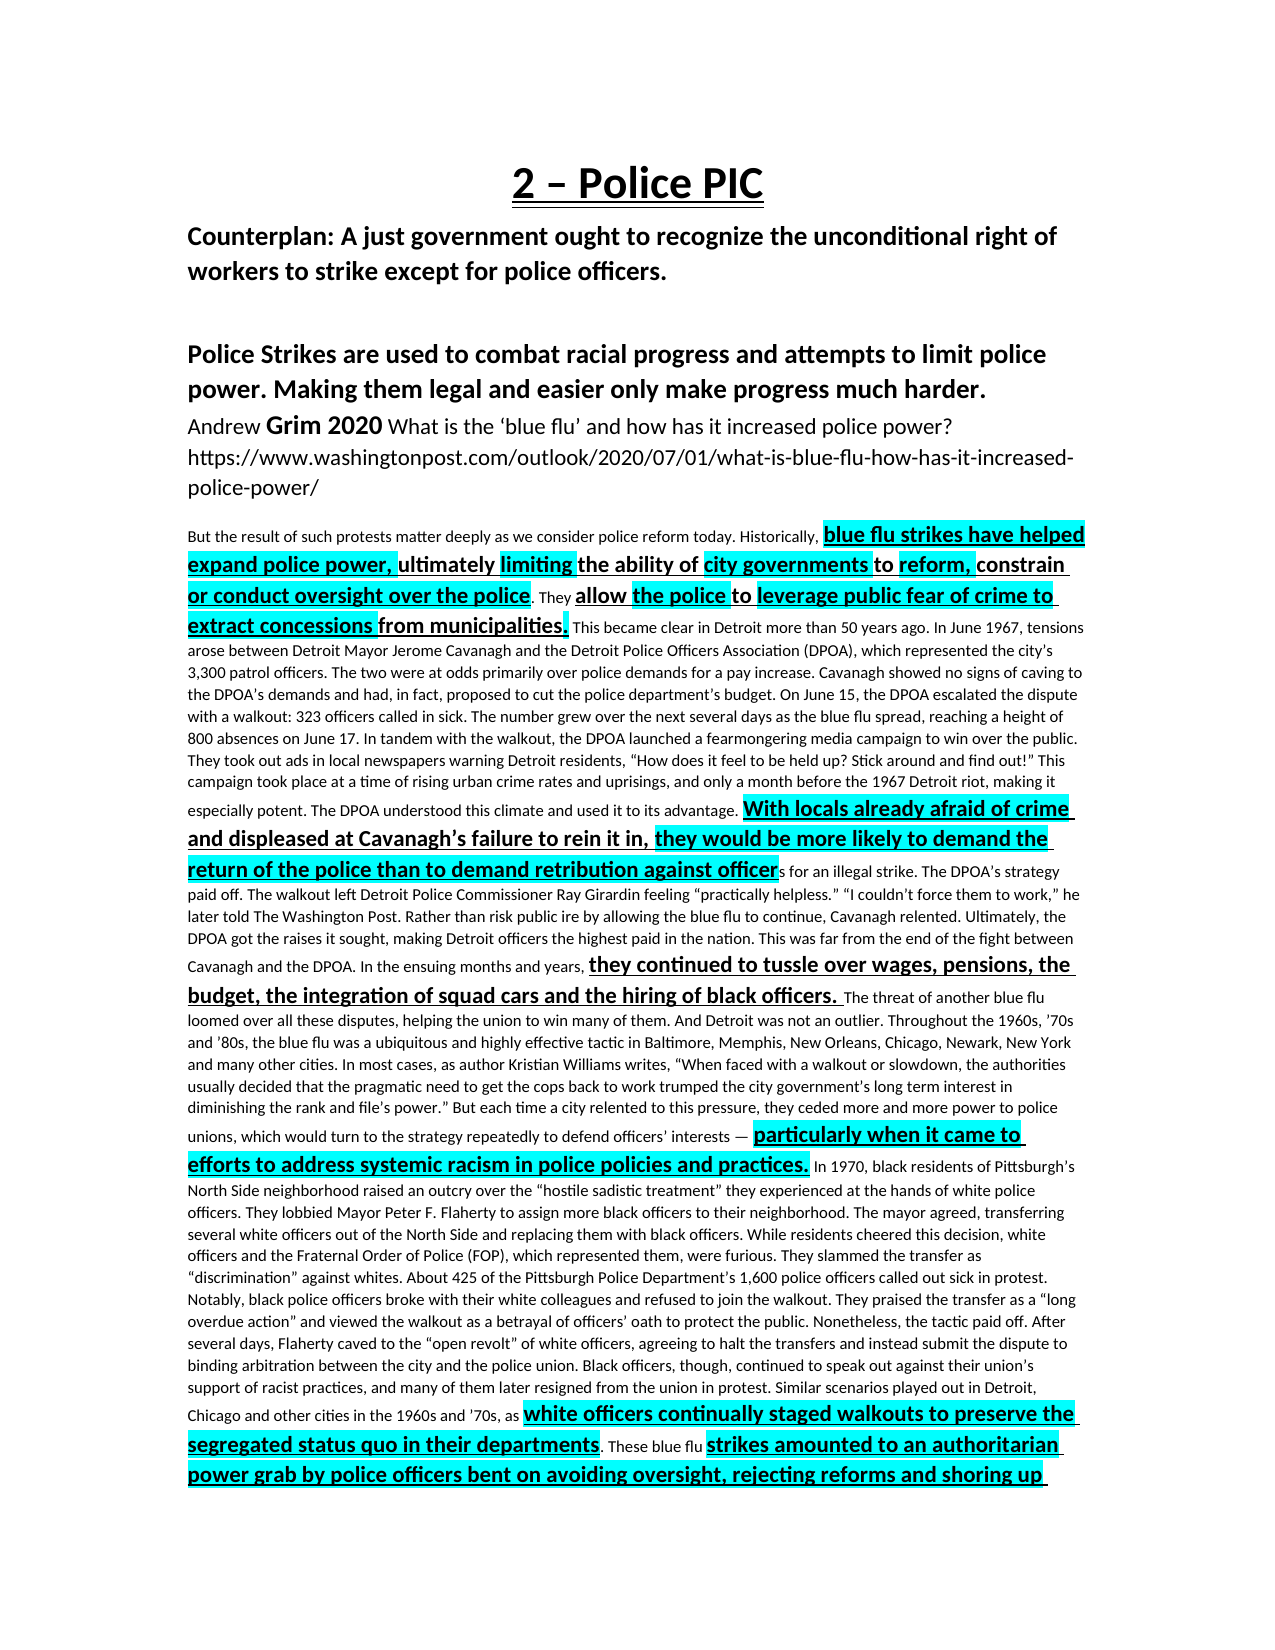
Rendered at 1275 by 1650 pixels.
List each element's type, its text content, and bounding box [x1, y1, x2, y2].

subtitle 2 – Police PIC [187, 154, 1087, 210]
text Andrew Grim 2020 What is the ‘blue flu’ and how has it increased police power? https://www.washingtonpost.com/outlook/2020/07/01/what-is-blue-flu-how-has-it-increased-police-power/ [187, 408, 1087, 501]
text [187, 520, 1087, 1488]
subtitle Counterplan: A just government ought to recognize the unconditional right of workers to strike except for police officers. [187, 219, 1087, 287]
subtitle Police Strikes are used to combat racial progress and attempts to limit police power. Making them legal and easier only make progress much harder. [187, 337, 1087, 405]
